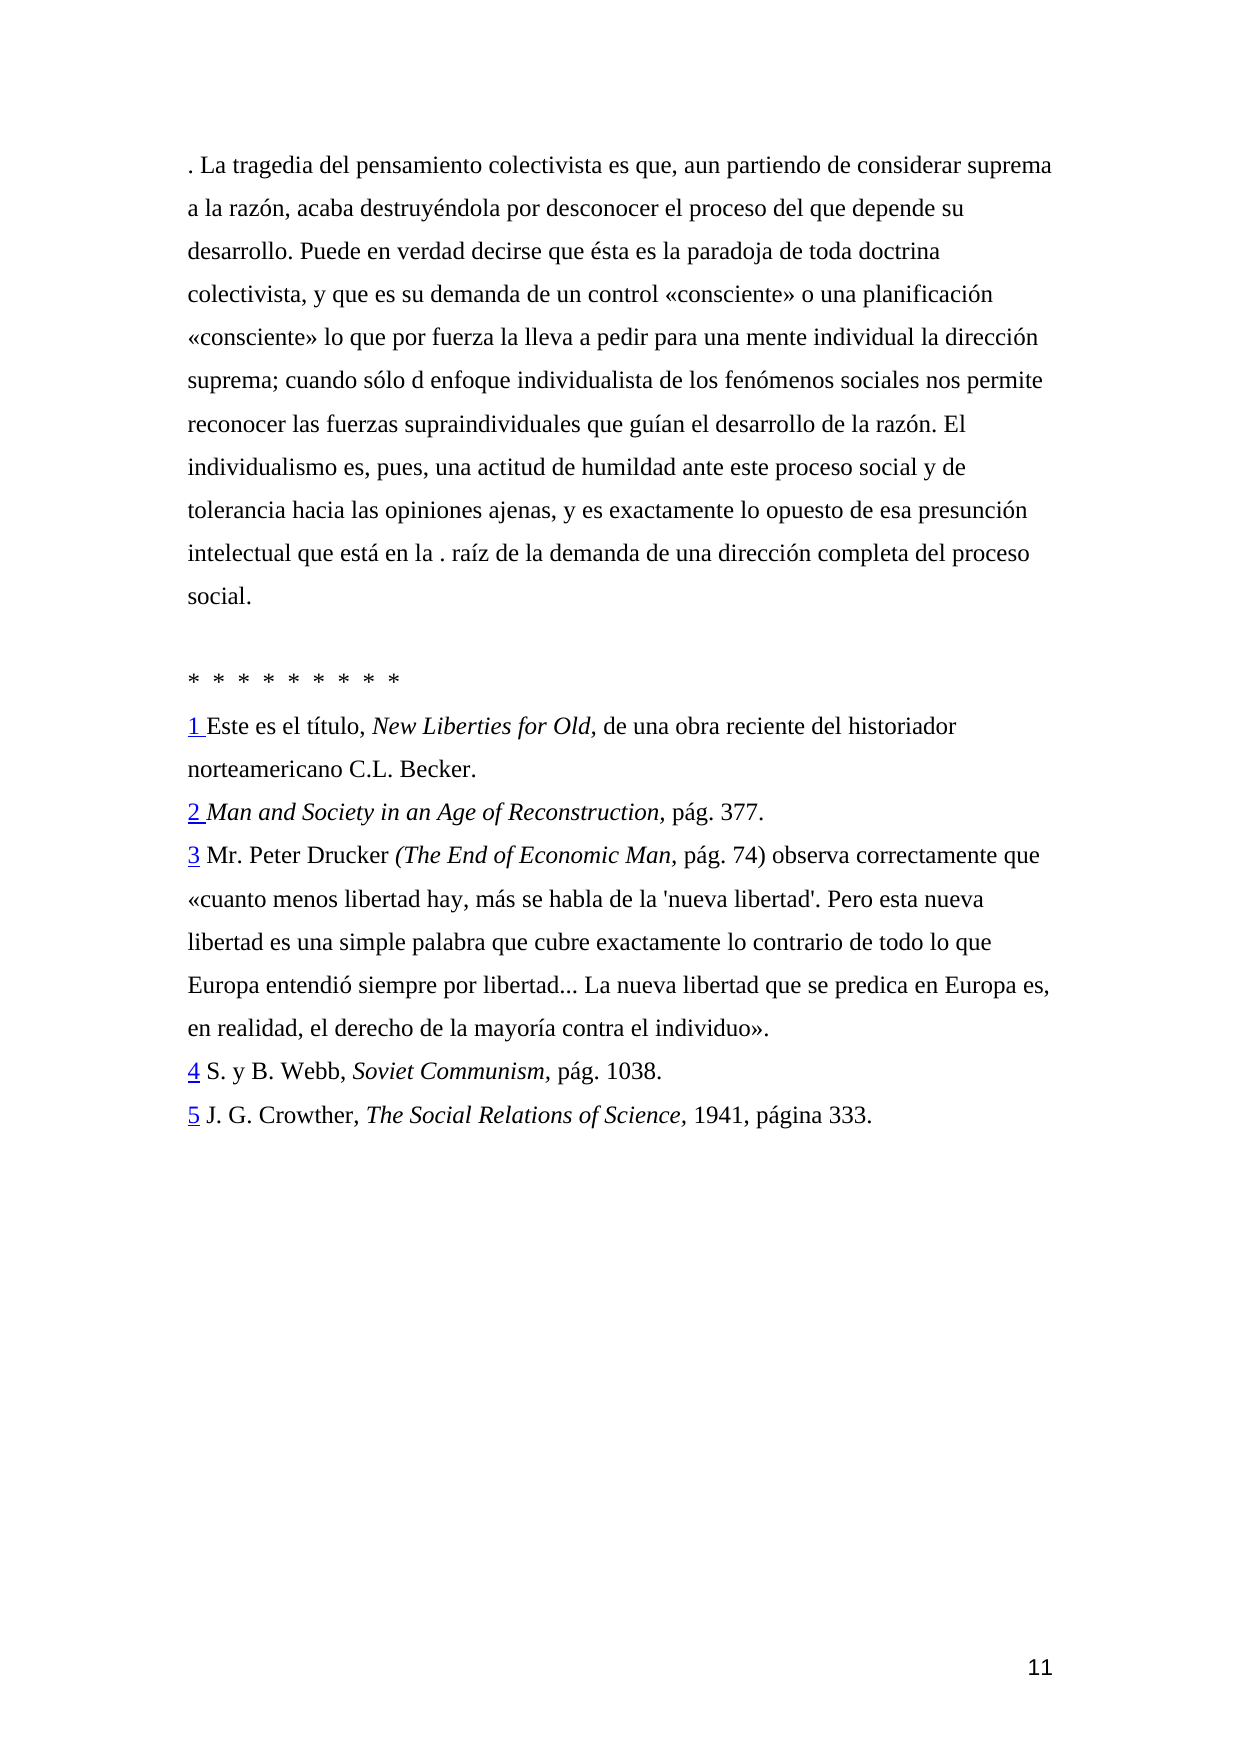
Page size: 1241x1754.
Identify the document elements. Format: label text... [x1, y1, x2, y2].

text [187, 150, 1053, 696]
text 3 Mr. Peter Drucker (The End of Economic Man, pág. 74) observa correctamente que «cuanto menos libertad hay, más se habla de la 'nueva libertad'. Pero esta nueva libertad es una simple palabra que cubre exactamente lo contrario de todo lo que Europa entendió siempre por libertad... La nueva libertad que se predica en Europa es, en realidad, el derecho de la mayoría contra el individuo». [187, 841, 1053, 1042]
text 5 J. G. Crowther, The Social Relations of Science, 1941, página 333. [187, 1100, 1053, 1128]
text 1 Este es el título, New Liberties for Old, de una obra reciente del historiador norteamericano C.L. Becker. [187, 711, 1053, 783]
text 4 S. y B. Webb, Soviet Communism, pág. 1038. [187, 1056, 1053, 1085]
text 2 Man and Society in an Age of Reconstruction, pág. 377. [187, 797, 1053, 826]
